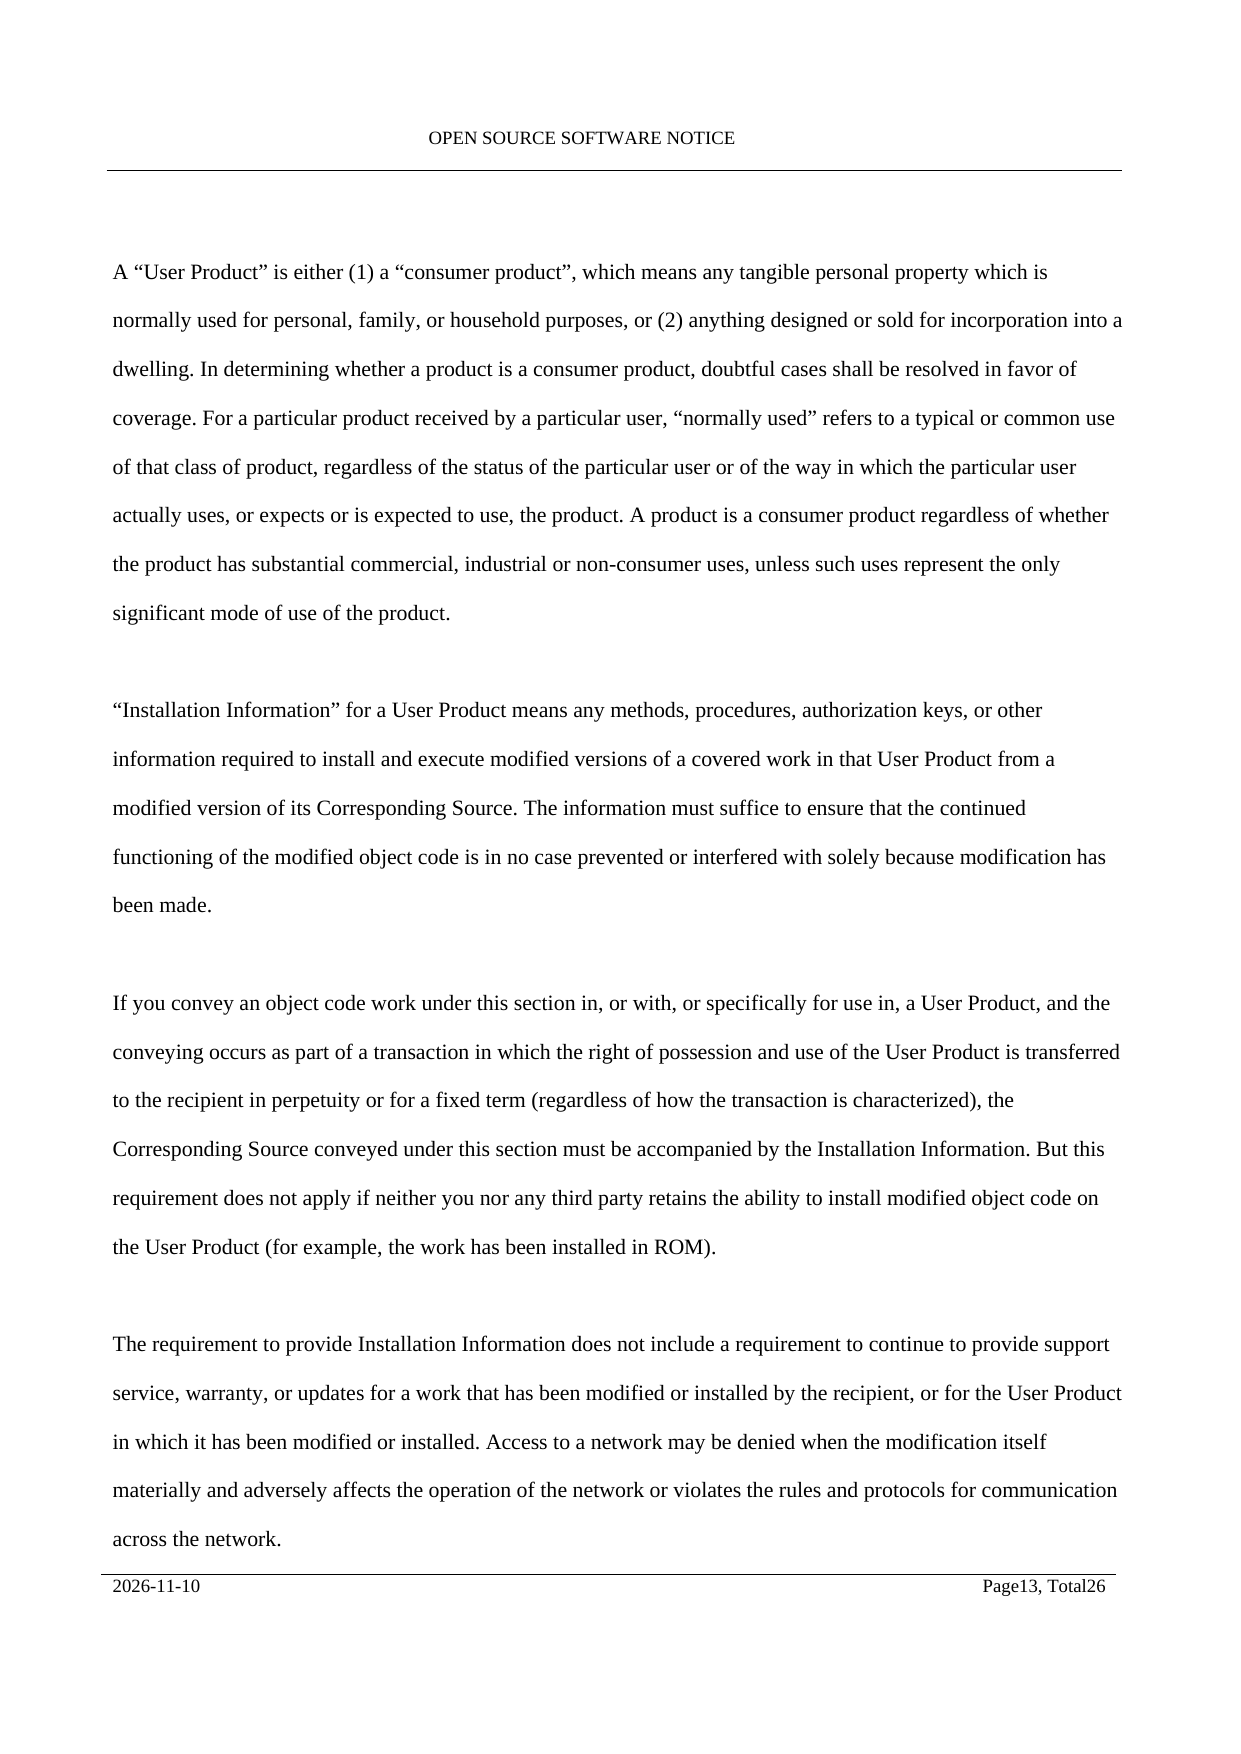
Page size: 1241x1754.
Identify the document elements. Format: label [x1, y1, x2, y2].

text [112, 206, 1128, 1555]
